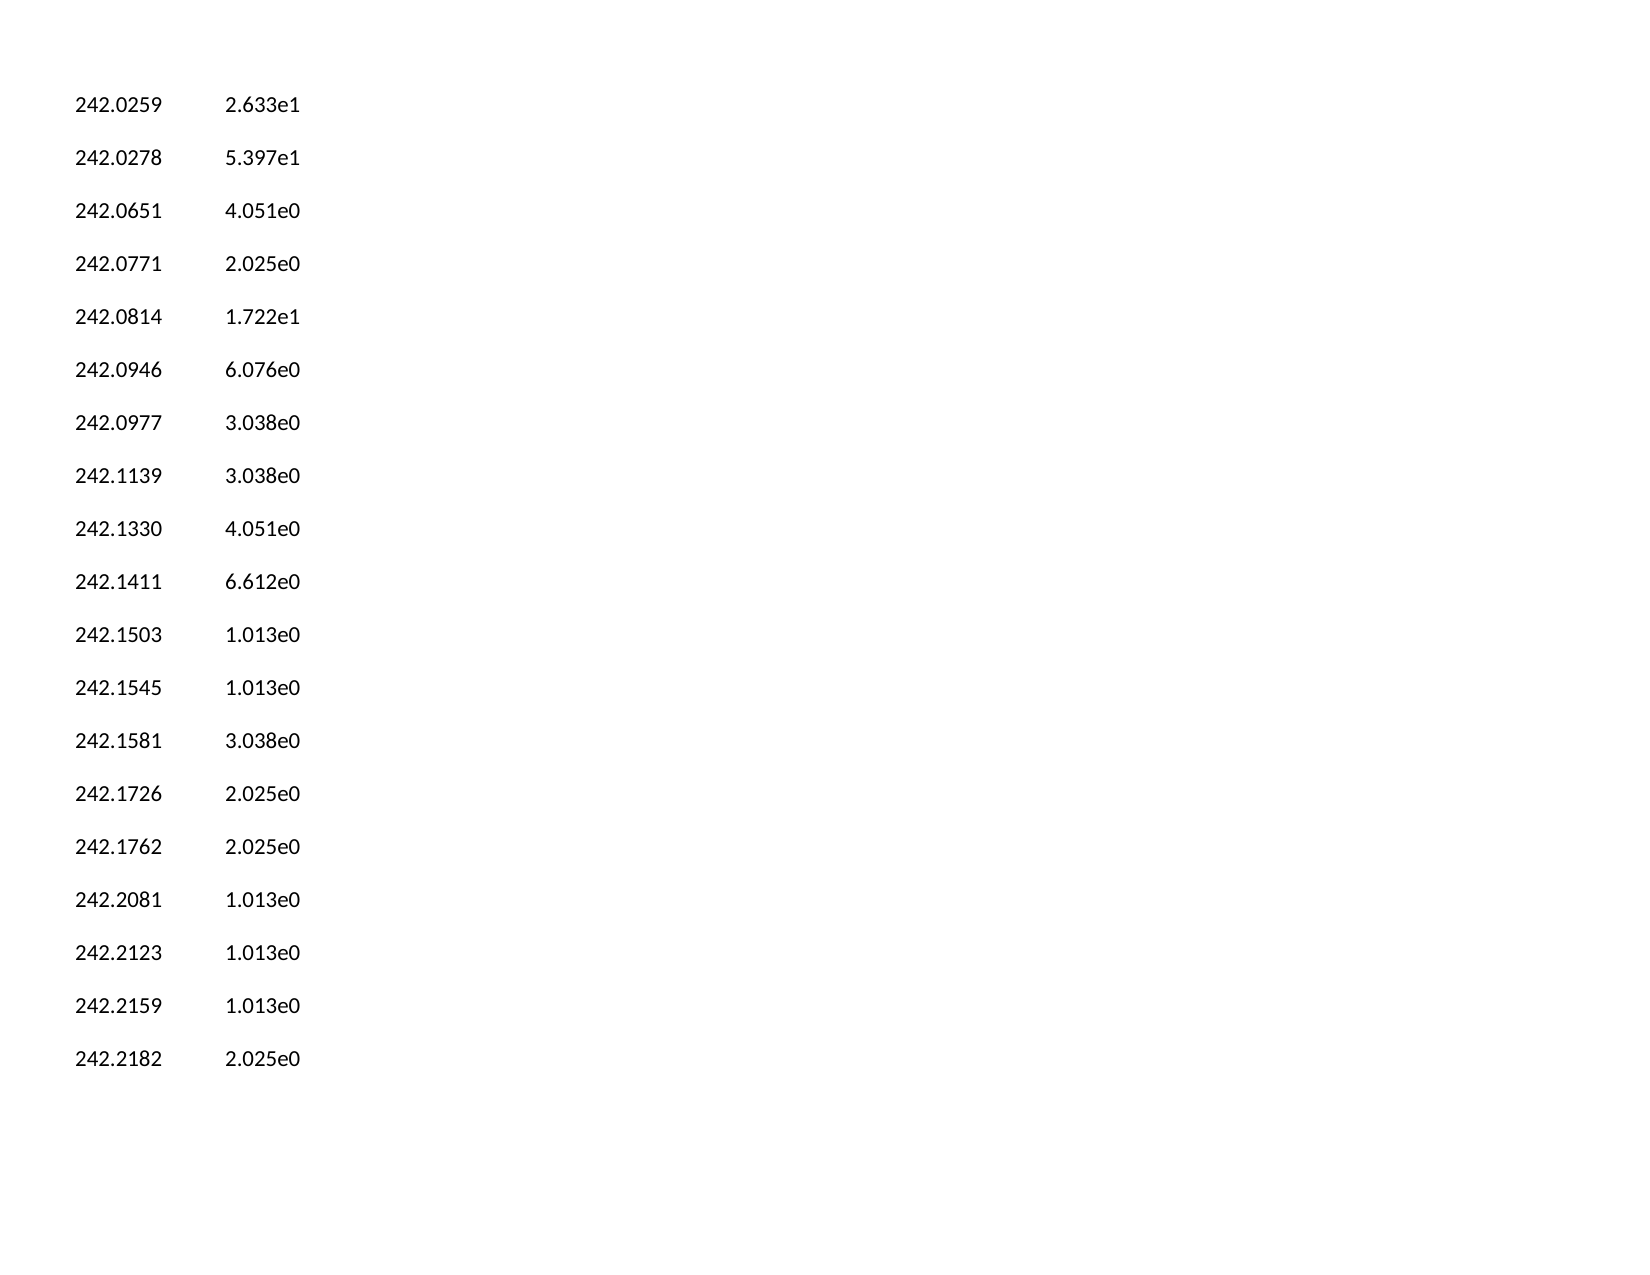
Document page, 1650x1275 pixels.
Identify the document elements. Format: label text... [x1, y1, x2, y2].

text 242.1545 1.013e0 [75, 673, 1563, 701]
text 242.0259 2.633e1 [75, 90, 1563, 118]
text 242.2123 1.013e0 [75, 938, 1563, 966]
text 242.0651 4.051e0 [75, 196, 1563, 224]
text 242.1581 3.038e0 [75, 726, 1563, 754]
text 242.1411 6.612e0 [75, 567, 1563, 595]
text 242.1139 3.038e0 [75, 461, 1563, 489]
text 242.2081 1.013e0 [75, 885, 1563, 913]
text 242.1503 1.013e0 [75, 620, 1563, 648]
text 242.0946 6.076e0 [75, 355, 1563, 383]
text 242.2159 1.013e0 [75, 991, 1563, 1019]
text 242.1726 2.025e0 [75, 779, 1563, 807]
text 242.1762 2.025e0 [75, 832, 1563, 860]
text 242.0977 3.038e0 [75, 408, 1563, 436]
text 242.0814 1.722e1 [75, 302, 1563, 330]
text 242.0771 2.025e0 [75, 249, 1563, 277]
text 242.1330 4.051e0 [75, 514, 1563, 542]
text 242.0278 5.397e1 [75, 143, 1563, 171]
text 242.2182 2.025e0 [75, 1044, 1563, 1072]
